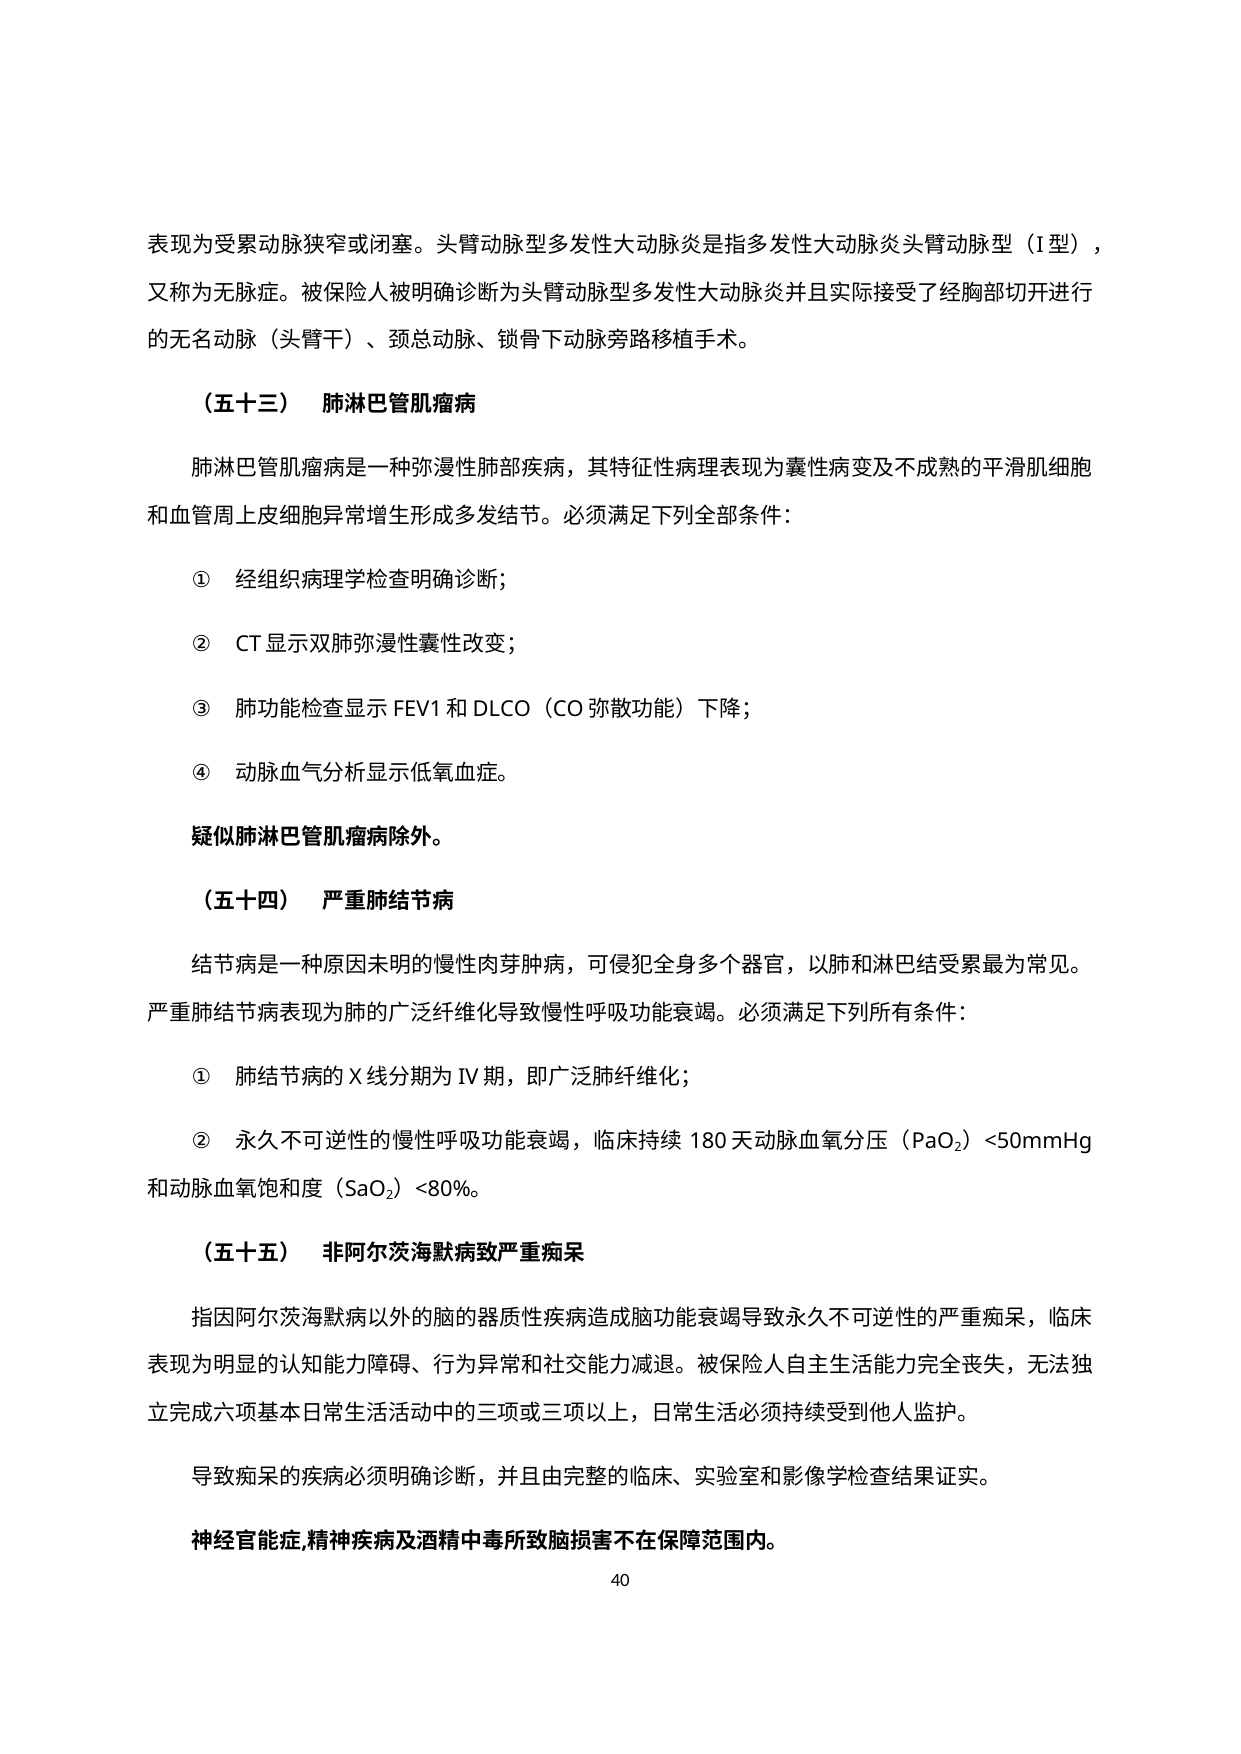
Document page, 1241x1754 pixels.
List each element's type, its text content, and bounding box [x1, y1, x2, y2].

list 导致痴呆的疾病必须明确诊断，并且由完整的临床、实验室和影像学检查结果证实。 [148, 1459, 1093, 1490]
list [148, 227, 1093, 354]
list 肺淋巴管肌瘤病是一种弥漫性肺部疾病，其特征性病理表现为囊性病变及不成熟的平滑肌细胞和血管周上皮细胞异常增生形成多发结节。必须满足下列全部条件： [148, 450, 1093, 529]
list 动脉血气分析显示低氧血症。 [148, 755, 1093, 787]
list CT显示双肺弥漫性囊性改变； [148, 626, 1093, 658]
list 结节病是一种原因未明的慢性肉芽肿病，可侵犯全身多个器官，以肺和淋巴结受累最为常见。严重肺结节病表现为肺的广泛纤维化导致慢性呼吸功能衰竭。必须满足下列所有条件： [148, 947, 1093, 1027]
list 严重肺结节病 [148, 883, 1093, 915]
list 指因阿尔茨海默病以外的脑的器质性疾病造成脑功能衰竭导致永久不可逆性的严重痴呆，临床表现为明显的认知能力障碍、行为异常和社交能力减退。被保险人自主生活能力完全丧失，无法独立完成六项基本日常生活活动中的三项或三项以上，日常生活必须持续受到他人监护。 [148, 1299, 1093, 1426]
list 肺淋巴管肌瘤病 [148, 386, 1093, 418]
list 经组织病理学检查明确诊断； [148, 562, 1093, 594]
list 疑似肺淋巴管肌瘤病除外。 [148, 819, 1093, 851]
list 永久不可逆性的慢性呼吸功能衰竭，临床持续180天动脉血氧分压（PaO2）<50mmHg和动脉血氧饱和度（SaO2）<80%。 [148, 1123, 1093, 1203]
list 肺功能检查显示FEV1和DLCO（CO弥散功能）下降； [148, 691, 1093, 722]
list 神经官能症,精神疾病及酒精中毒所致脑损害不在保障范围内。 [148, 1523, 1093, 1554]
list 非阿尔茨海默病致严重痴呆 [148, 1235, 1093, 1267]
list 肺结节病的X线分期为IV期，即广泛肺纤维化； [148, 1059, 1093, 1091]
